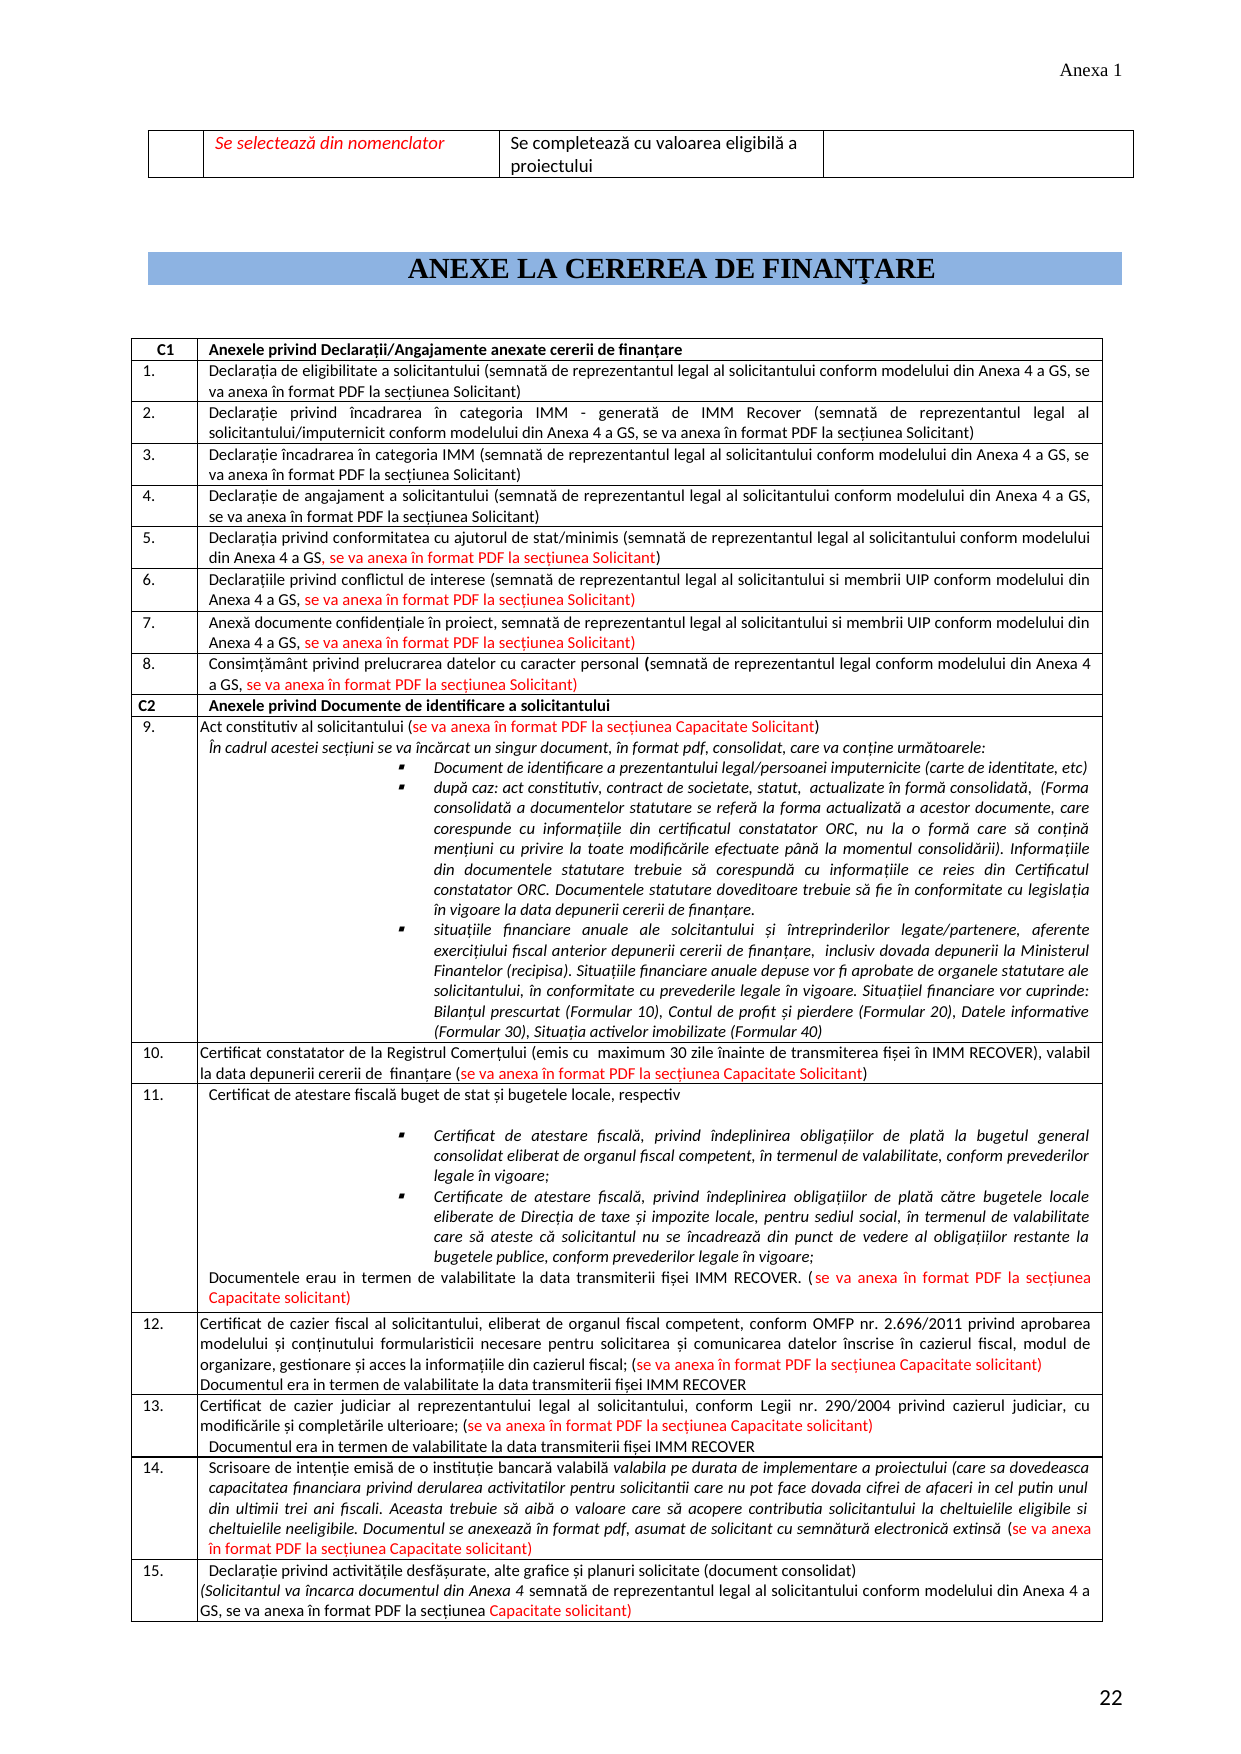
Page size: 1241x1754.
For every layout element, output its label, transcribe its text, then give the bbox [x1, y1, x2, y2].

table_cell Anexă documente confidențiale în proiect, semnată de reprezentantul legal al solicitantului si membrii UIP conform modelului din Anexa 4 a GS, se va anexa în format PDF la secţiunea Solicitant) [198, 612, 1102, 652]
table_cell Certificat de cazier fiscal al solicitantului, eliberat de organul fiscal competent, conform OMFP nr. 2.696/2011 privind aprobarea modelului şi conţinutului formularisticii necesare pentru solicitarea şi comunicarea datelor înscrise în cazierul fiscal, modul de organizare, gestionare şi acces la informaţiile din cazierul fiscal; (se va anexa în format PDF la secţiunea Capacitate solicitant) Documentul era in termen de valabilitate la data transmiterii fișei IMM RECOVER [198, 1313, 1102, 1394]
table_cell Declarațiile privind conflictul de interese (semnată de reprezentantul legal al solicitantului si membrii UIP conform modelului din Anexa 4 a GS, se va anexa în format PDF la secţiunea Solicitant) [198, 569, 1102, 611]
table_header C1 [132, 339, 197, 359]
table_cell [132, 717, 197, 1042]
table_cell Certificat de cazier judiciar al reprezentantului legal al solicitantului, conform Legii nr. 290/2004 privind cazierul judiciar, cu modificǎrile şi completǎrile ulterioare; (se va anexa în format PDF la secţiunea Capacitate solicitant) Documentul era in termen de valabilitate la data transmiterii fișei IMM RECOVER [198, 1395, 1102, 1456]
table_cell Se selectează din nomenclator [204, 131, 499, 177]
subtitle ANEXE LA CEREREA DE FINANŢARE [148, 252, 1122, 285]
table_cell [132, 654, 197, 694]
table_cell Declarația privind conformitatea cu ajutorul de stat/minimis (semnată de reprezentantul legal al solicitantului conform modelului din Anexa 4 a GS, se va anexa în format PDF la secţiunea Solicitant) [198, 527, 1102, 568]
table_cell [500, 131, 823, 177]
table_cell [132, 1043, 197, 1083]
table_cell Declarație privind activitățile desfășurate, alte grafice și planuri solicitate (document consolidat) (Solicitantul va încarca documentul din Anexa 4 semnată de reprezentantul legal al solicitantului conform modelului din Anexa 4 a GS, se va anexa în format PDF la secţiunea Capacitate solicitant) [198, 1560, 1102, 1621]
table_cell [824, 131, 1133, 177]
table_cell Consimțământ privind prelucrarea datelor cu caracter personal (semnată de reprezentantul legal conform modelului din Anexa 4 a GS, se va anexa în format PDF la secţiunea Solicitant) [198, 654, 1102, 694]
table_cell [132, 612, 197, 652]
table_cell Declaraţie de angajament a solicitantului (semnată de reprezentantul legal al solicitantului conform modelului din Anexa 4 a GS, se va anexa în format PDF la secţiunea Solicitant) [198, 486, 1102, 526]
table_cell [132, 1313, 197, 1394]
table_cell Declarație privind încadrarea în categoria IMM - generată de IMM Recover (semnată de reprezentantul legal al solicitantului/imputernicit conform modelului din Anexa 4 a GS, se va anexa în format PDF la secţiunea Solicitant) [198, 402, 1102, 443]
table_cell Act constitutiv al solicitantului (se va anexa în format PDF la secţiunea Capacitate Solicitant) În cadrul acestei secțiuni se va încărcat un singur document, în format pdf, consolidat, care va conține următoarele: Document de identificare a prezentantului legal/persoanei imputernicite (carte de identitate, etc) după caz: act constitutiv, contract de societate, statut, actualizate în formă consolidată, (Forma consolidată a documentelor statutare se referă la forma actualizată a acestor documente, care corespunde cu informațiile din certificatul constatator ORC, nu la o formă care să conțină mențiuni cu privire la toate modificările efectuate până la momentul consolidării). Informațiile din documentele statutare trebuie să corespundă cu informațiile ce reies din Certificatul constatator ORC. Documentele statutare doveditoare trebuie să fie în conformitate cu legislația în vigoare la data depunerii cererii de finanțare. situațiile financiare anuale ale solcitantului și întreprinderilor legate/partenere, aferente exercițiului fiscal anterior depunerii cererii de finanțare, inclusiv dovada depunerii la Ministerul Finantelor (recipisa). Situațiile financiare anuale depuse vor fi aprobate de organele statutare ale solicitantului, în conformitate cu prevederile legale în vigoare. Situațiiel financiare vor cuprinde: Bilanţul prescurtat (Formular 10), Contul de profit şi pierdere (Formular 20), Datele informative (Formular 30), Situația activelor imobilizate (Formular 40) [198, 717, 1102, 1042]
table_cell [132, 486, 197, 526]
table_cell [132, 1084, 197, 1312]
table_header Anexele privind Declaraţii/Angajamente anexate cererii de finanțare [198, 339, 1102, 359]
table_cell Declaraţie încadrarea în categoria IMM (semnată de reprezentantul legal al solicitantului conform modelului din Anexa 4 a GS, se va anexa în format PDF la secţiunea Solicitant) [198, 444, 1102, 484]
table_cell [132, 1560, 197, 1621]
table_cell [132, 444, 197, 484]
table_cell [132, 1395, 197, 1456]
table_cell [132, 527, 197, 568]
table_cell Anexele privind Documente de identificare a solicitantului [198, 695, 1102, 716]
table_cell C2 [132, 695, 197, 716]
table_cell [132, 1458, 197, 1559]
table_cell Declaraţia de eligibilitate a solicitantului (semnată de reprezentantul legal al solicitantului conform modelului din Anexa 4 a GS, se va anexa în format PDF la secţiunea Solicitant) [198, 361, 1102, 401]
table_cell [132, 361, 197, 401]
table_cell Certificat constatator de la Registrul Comerţului (emis cu maximum 30 zile înainte de transmiterea fișei în IMM RECOVER), valabil la data depunerii cererii de finanțare (se va anexa în format PDF la secţiunea Capacitate Solicitant) [198, 1043, 1102, 1083]
table_cell [149, 131, 203, 177]
table_cell [132, 402, 197, 443]
table_cell [132, 569, 197, 611]
table_cell Scrisoare de intenţie emisă de o instituţie bancară valabilă valabila pe durata de implementare a proiectului (care sa dovedeasca capacitatea financiara privind derularea activitatilor pentru solicitantii care nu pot face dovada cifrei de afaceri in cel putin unul din ultimii trei ani fiscali. Aceasta trebuie să aibă o valoare care să acopere contributia solicitantului la cheltuielile eligibile si cheltuielile neeligibile. Documentul se anexează în format pdf, asumat de solicitant cu semnătură electronică extinsă (se va anexa în format PDF la secţiunea Capacitate solicitant) [198, 1458, 1102, 1559]
table_cell Certificat de atestare fiscală buget de stat și bugetele locale, respectiv Certificat de atestare fiscală, privind îndeplinirea obligaţiilor de plată la bugetul general consolidat eliberat de organul fiscal competent, în termenul de valabilitate, conform prevederilor legale în vigoare; Certificate de atestare fiscală, privind îndeplinirea obligaţiilor de plată către bugetele locale eliberate de Direcţia de taxe şi impozite locale, pentru sediul social, în termenul de valabilitate care să ateste că solicitantul nu se încadrează din punct de vedere al obligaţiilor restante la bugetele publice, conform prevederilor legale în vigoare; Documentele erau in termen de valabilitate la data transmiterii fișei IMM RECOVER. (se va anexa în format PDF la secţiunea Capacitate solicitant) [198, 1084, 1102, 1312]
